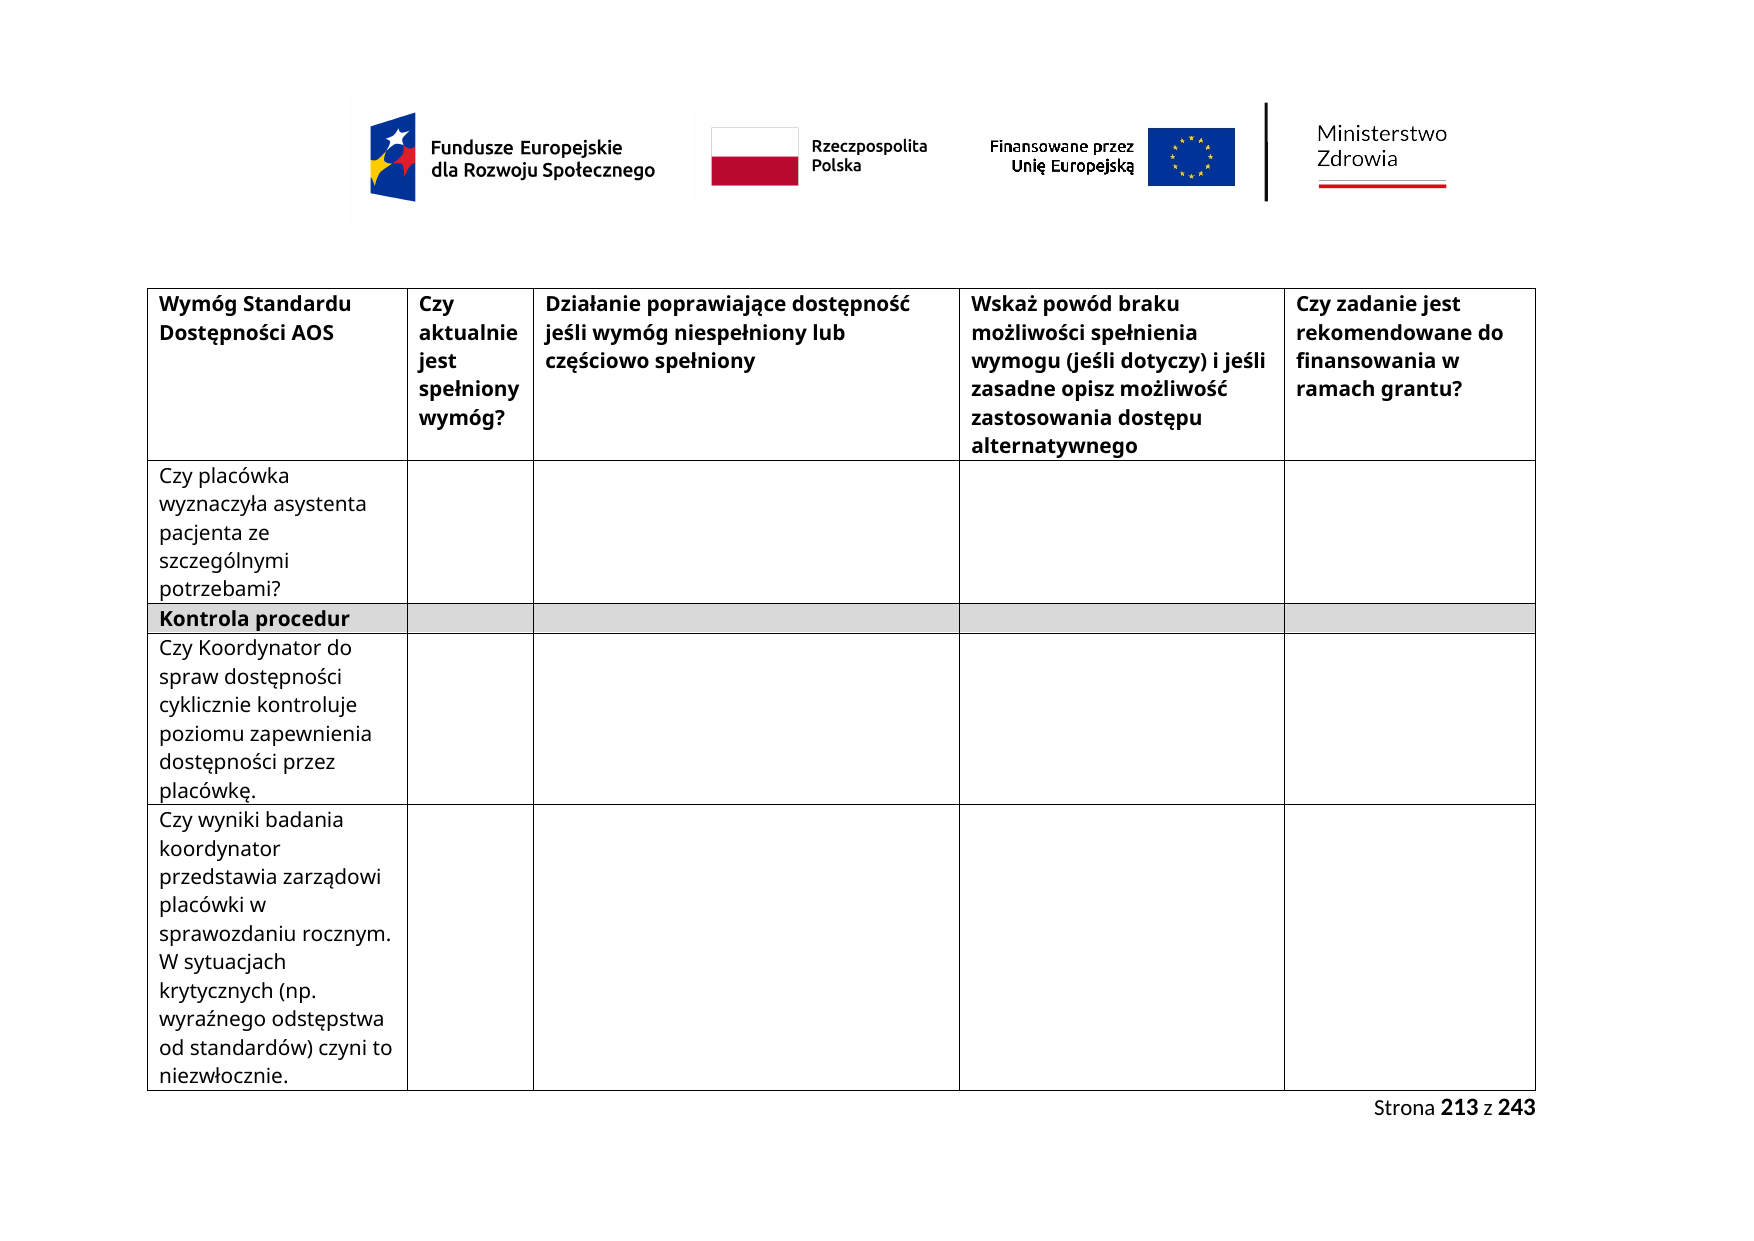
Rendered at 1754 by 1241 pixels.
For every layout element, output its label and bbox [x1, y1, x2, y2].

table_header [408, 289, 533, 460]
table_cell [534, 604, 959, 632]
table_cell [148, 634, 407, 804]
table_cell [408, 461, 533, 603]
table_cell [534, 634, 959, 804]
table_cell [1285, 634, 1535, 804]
picture [971, 108, 1254, 205]
picture [348, 90, 677, 224]
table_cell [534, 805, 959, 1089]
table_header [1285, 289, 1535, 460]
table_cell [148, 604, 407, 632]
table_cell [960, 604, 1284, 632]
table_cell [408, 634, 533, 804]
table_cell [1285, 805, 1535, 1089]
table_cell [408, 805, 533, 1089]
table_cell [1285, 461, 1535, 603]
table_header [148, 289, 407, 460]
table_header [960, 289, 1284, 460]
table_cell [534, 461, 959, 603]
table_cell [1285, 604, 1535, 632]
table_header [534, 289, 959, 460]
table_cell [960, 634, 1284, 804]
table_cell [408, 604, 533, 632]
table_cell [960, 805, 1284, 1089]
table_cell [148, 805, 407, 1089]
picture [692, 108, 946, 205]
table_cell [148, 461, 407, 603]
picture [1302, 108, 1463, 205]
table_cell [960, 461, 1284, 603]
